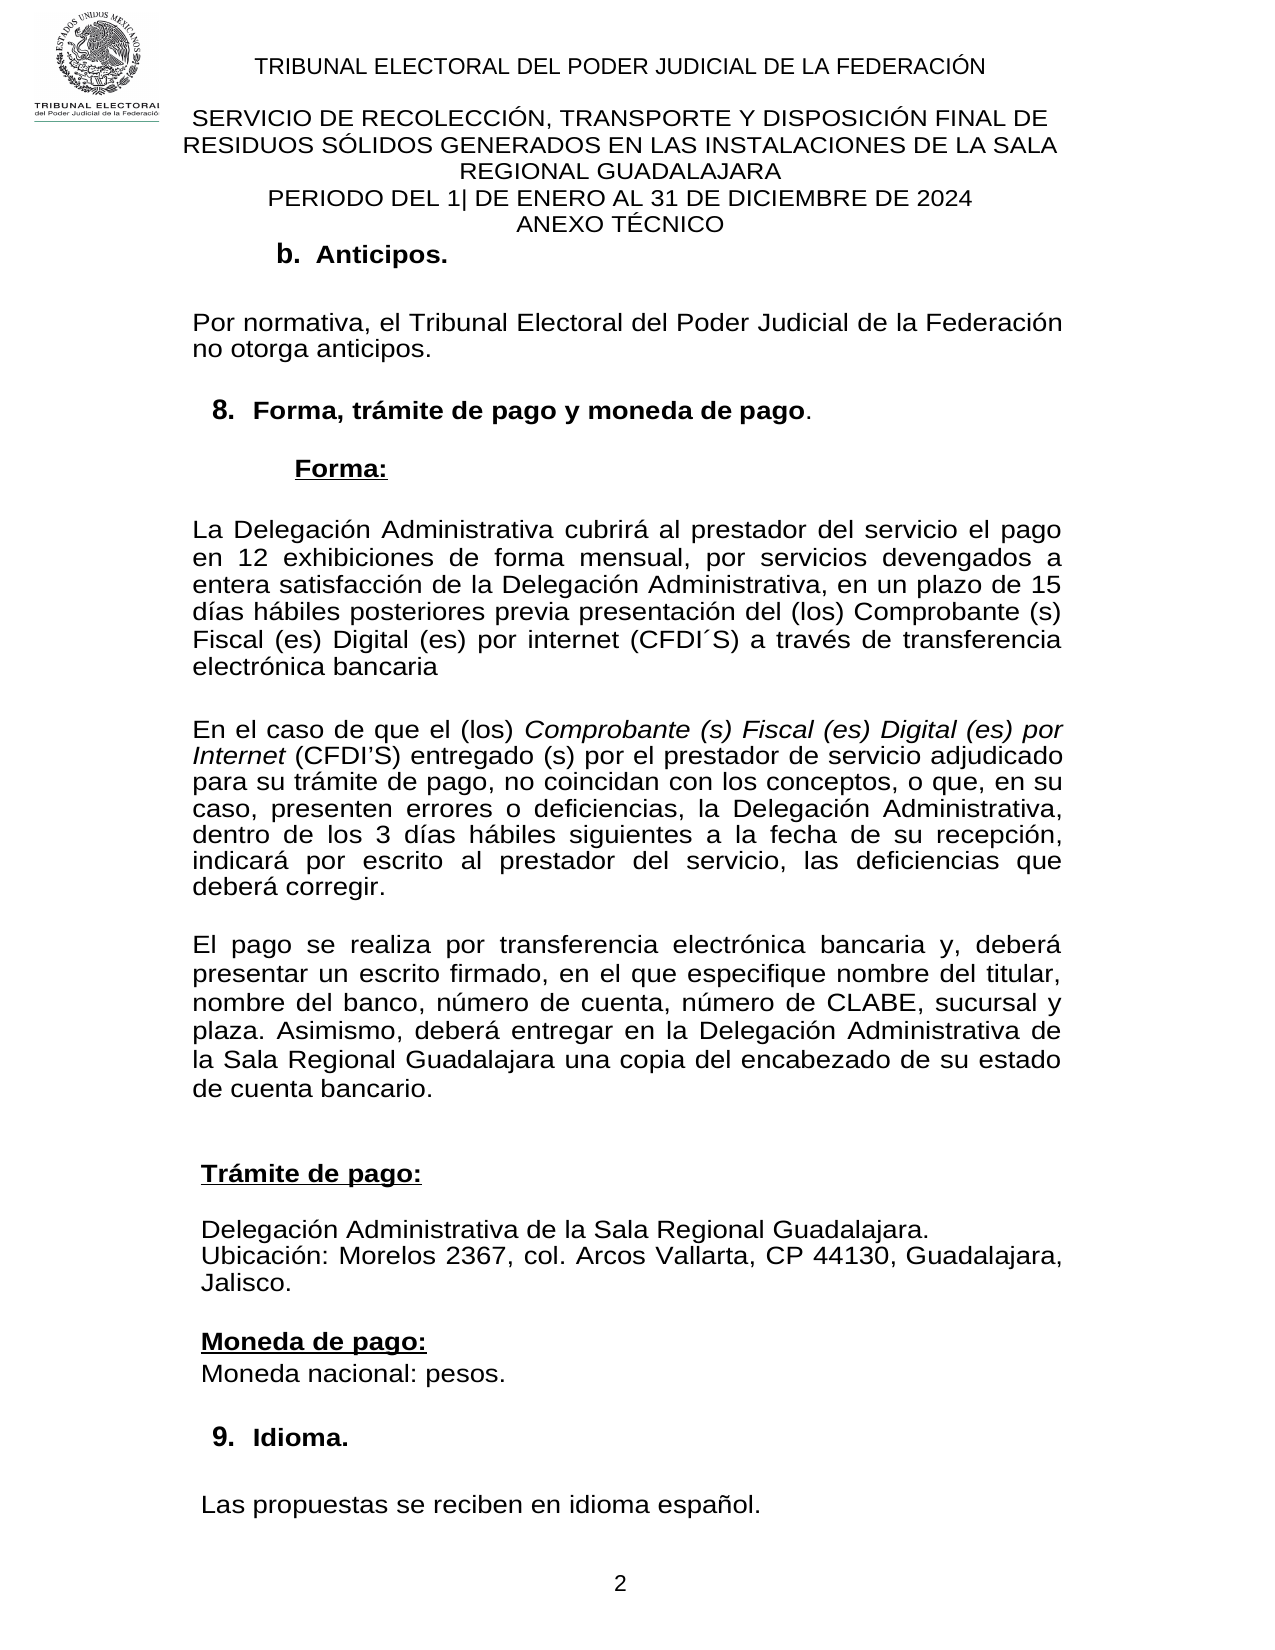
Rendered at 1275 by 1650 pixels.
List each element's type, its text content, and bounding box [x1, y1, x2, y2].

text El pago se realiza por transferencia electrónica bancaria y, deberá presentar un escrito firmado, en el que especifique nombre del titular, nombre del banco, número de cuenta, número de CLABE, sucursal y plaza. Asimismo, deberá entregar en la Delegación Administrativa de la Sala Regional Guadalajara una copia del encabezado de su estado de cuenta bancario. [192, 930, 1063, 1102]
subtitle Moneda de pago: [201, 1326, 1078, 1357]
text Las propuestas se reciben en idioma español. [201, 1490, 1078, 1518]
subtitle Forma, trámite de pago y moneda de pago. [212, 393, 1063, 425]
subtitle Idioma. [212, 1420, 1078, 1452]
text Moneda nacional: pesos. [201, 1357, 1078, 1388]
subtitle Anticipos. [276, 237, 1078, 269]
text Ubicación: Morelos 2367, col. Arcos Vallarta, CP 44130, Guadalajara, Jalisco. [201, 1243, 1063, 1297]
picture [34, 12, 160, 122]
text En el caso de que el (los) Comprobante (s) Fiscal (es) Digital (es) por Internet (CFDI’S) entregado (s) por el prestador de servicio adjudicado para su trámite de pago, no coincidan con los conceptos, o que, en su caso, presenten errores o deficiencias, la Delegación Administrativa, dentro de los 3 días hábiles siguientes a la fecha de su recepción, indicará por escrito al prestador del servicio, las deficiencias que deberá corregir. [192, 717, 1063, 901]
text Delegación Administrativa de la Sala Regional Guadalajara. [201, 1217, 1093, 1243]
subtitle Trámite de pago: [201, 1159, 1078, 1187]
text La Delegación Administrativa cubrirá al prestador del servicio el pago en 12 exhibiciones de forma mensual, por servicios devengados a entera satisfacción de la Delegación Administrativa, en un plazo de 15 días hábiles posteriores previa presentación del (los) Comprobante (s) Fiscal (es) Digital (es) por internet (CFDI´S) a través de transferencia electrónica bancaria [192, 517, 1063, 681]
text Por normativa, el Tribunal Electoral del Poder Judicial de la Federación no otorga anticipos. [192, 311, 1063, 363]
subtitle Forma: [266, 453, 715, 482]
